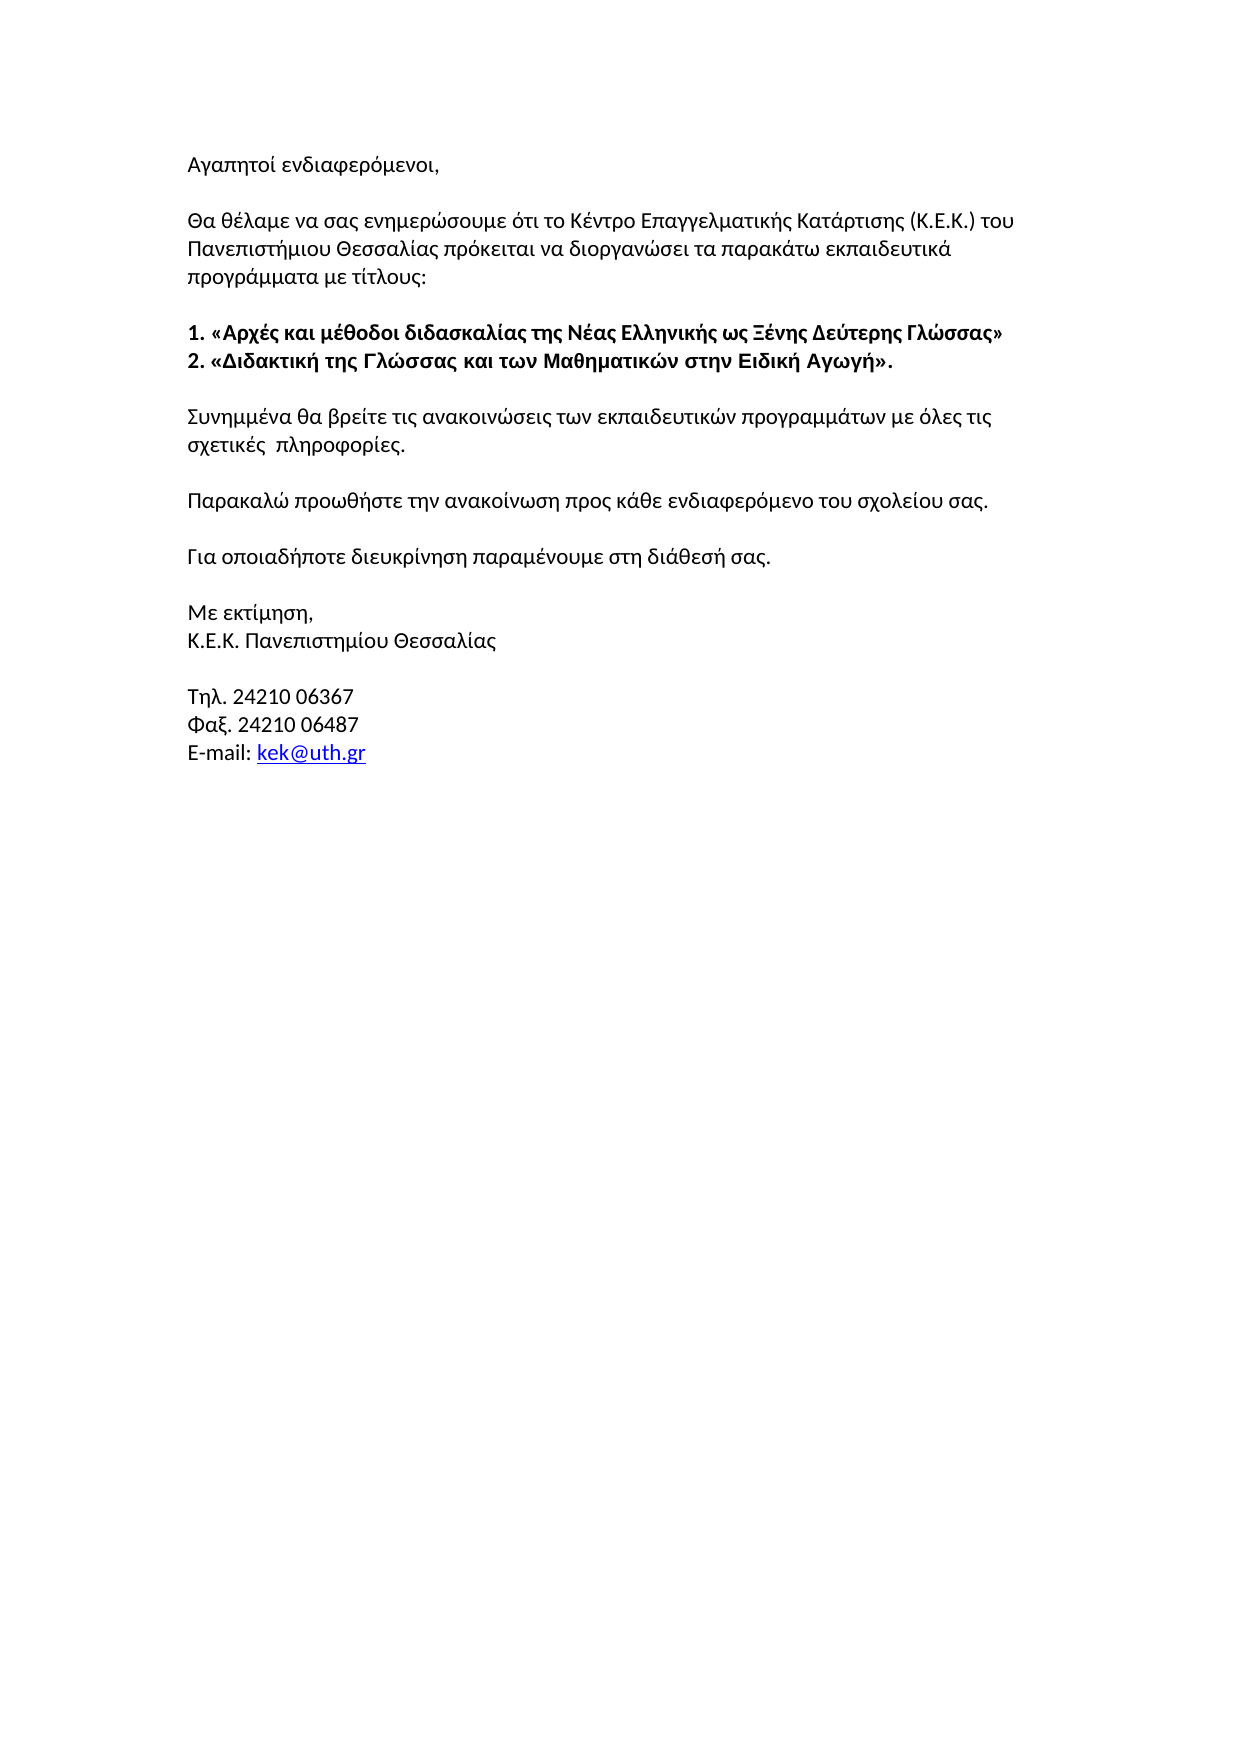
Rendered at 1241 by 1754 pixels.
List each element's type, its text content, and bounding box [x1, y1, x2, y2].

text Παρακαλώ προωθήστε την ανακοίνωση προς κάθε ενδιαφερόμενο του σχολείου σας. [187, 486, 1053, 514]
text Κ.Ε.Κ. Πανεπιστημίου Θεσσαλίας [187, 626, 1053, 654]
text Φαξ. 24210 06487 [187, 710, 1053, 738]
text Αγαπητοί ενδιαφερόμενοι, [187, 150, 1053, 178]
text Με εκτίμηση, [187, 598, 1053, 626]
text Για οποιαδήποτε διευκρίνηση παραμένουμε στη διάθεσή σας. [187, 542, 1053, 570]
text 1. «Αρχές και μέθοδοι διδασκαλίας της Νέας Ελληνικής ως Ξένης Δεύτερης Γλώσσας» [187, 318, 1053, 346]
text E-mail: kek@uth.gr [187, 738, 1053, 766]
text Συνημμένα θα βρείτε τις ανακοινώσεις των εκπαιδευτικών προγραμμάτων με όλες τις σχετικές πληροφορίες. [187, 402, 1053, 458]
text Τηλ. 24210 06367 [187, 682, 1053, 710]
text 2. «Διδακτική της Γλώσσας και των Μαθηματικών στην Ειδική Αγωγή». [187, 346, 1053, 374]
text Θα θέλαμε να σας ενημερώσουμε ότι το Κέντρο Επαγγελματικής Κατάρτισης (Κ.Ε.Κ.) του Πανεπιστήμιου Θεσσαλίας πρόκειται να διοργανώσει τα παρακάτω εκπαιδευτικά προγράμματα με τίτλους: [187, 206, 1053, 290]
